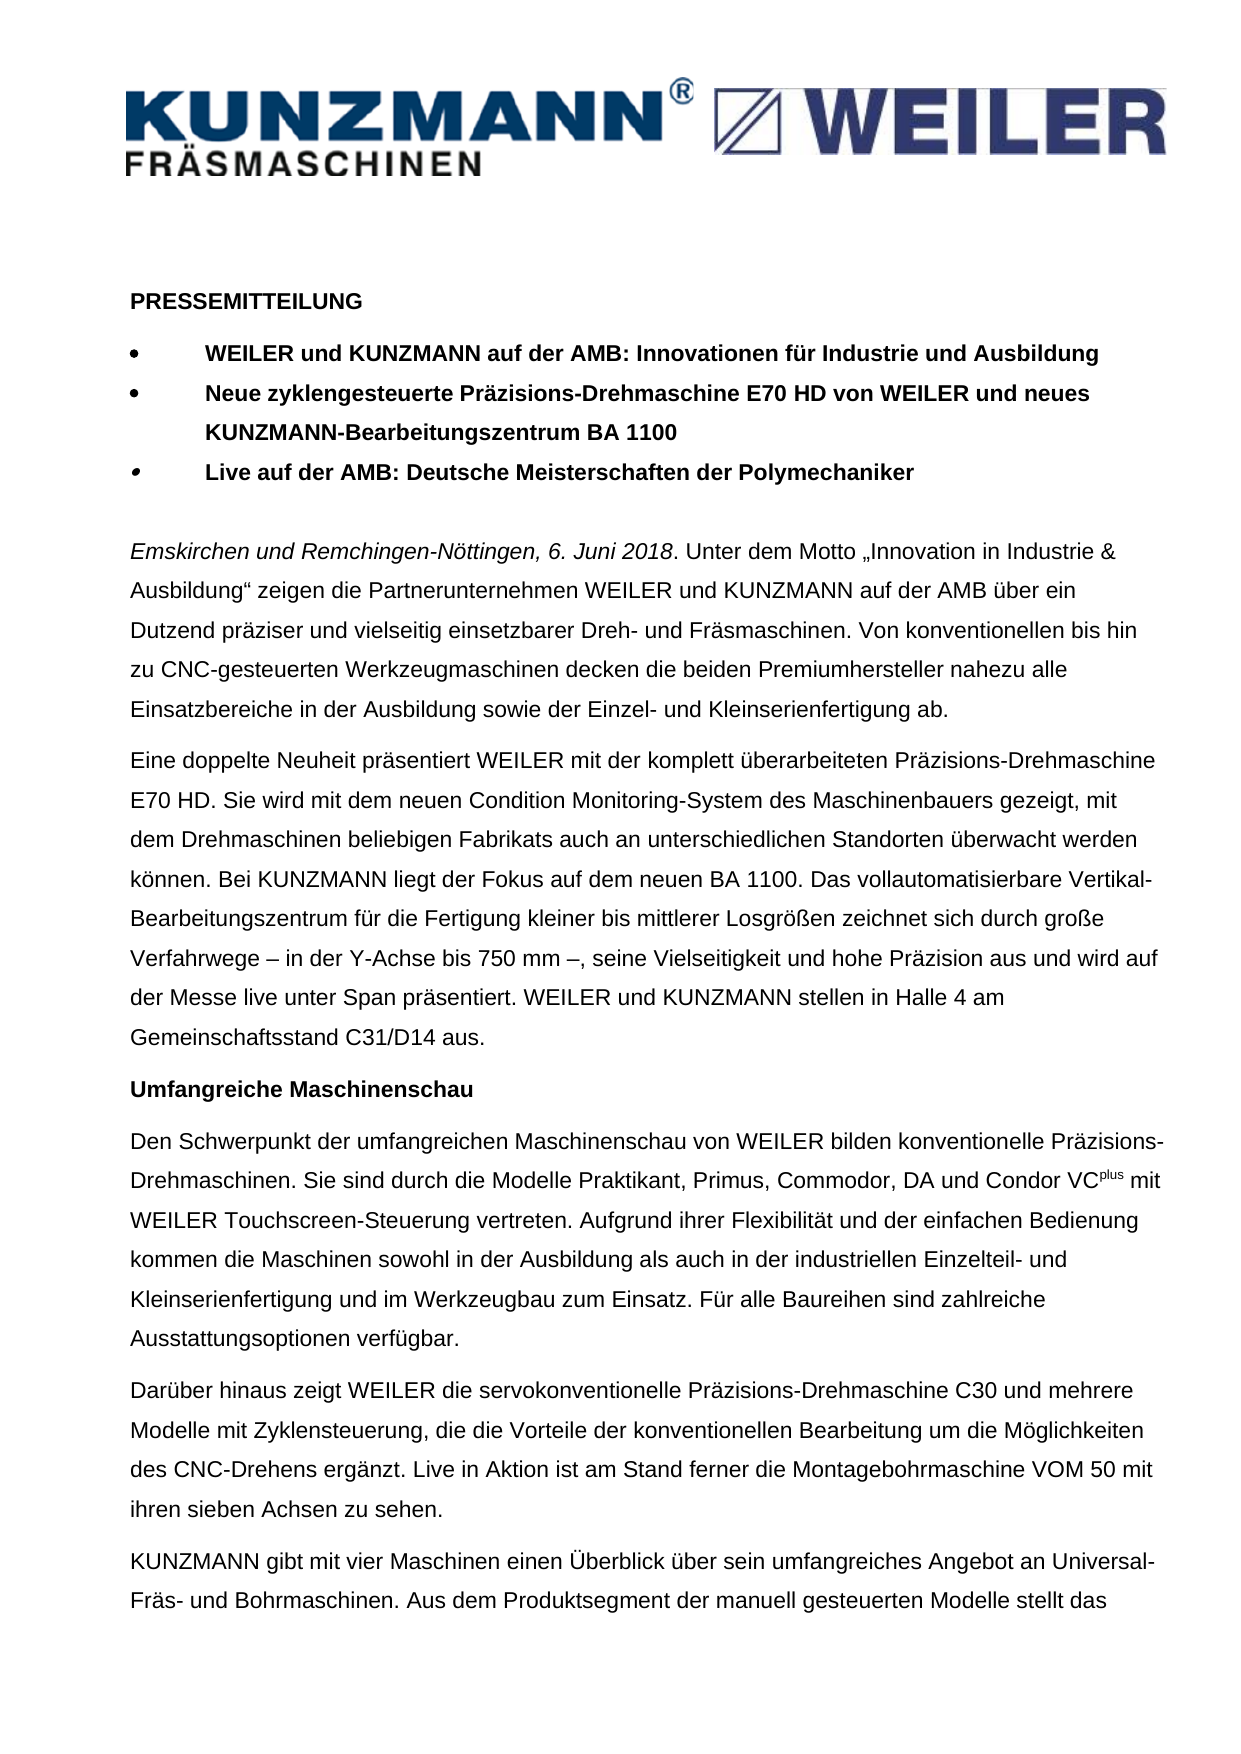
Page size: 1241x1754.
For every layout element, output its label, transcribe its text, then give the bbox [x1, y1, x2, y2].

text PRESSEMITTEILUNG [130, 288, 1167, 314]
text Eine doppelte Neuheit präsentiert WEILER mit der komplett überarbeiteten Präzisions-Drehmaschine E70 HD. Sie wird mit dem neuen Condition Monitoring-System des Maschinenbauers gezeigt, mit dem Drehmaschinen beliebigen Fabrikats auch an unterschiedlichen Standorten überwacht werden können. Bei KUNZMANN liegt der Fokus auf dem neuen BA 1100. Das vollautomatisierbare Vertikal-Bearbeitungszentrum für die Fertigung kleiner bis mittlerer Losgrößen zeichnet sich durch große Verfahrwege – in der Y-Achse bis 750 mm –, seine Vielseitigkeit und hohe Präzision aus und wird auf der Messe live unter Span präsentiert. WEILER und KUNZMANN stellen in Halle 4 am Gemeinschaftsstand C31/D14 aus. [130, 747, 1167, 1050]
text Den Schwerpunkt der umfangreichen Maschinenschau von WEILER bilden konventionelle Präzisions-Drehmaschinen. Sie sind durch die Modelle Praktikant, Primus, Commodor, DA und Condor VCplus mit WEILER Touchscreen-Steuerung vertreten. Aufgrund ihrer Flexibilität und der einfachen Bedienung kommen die Maschinen sowohl in der Ausbildung als auch in der industriellen Einzelteil- und Kleinserienfertigung und im Werkzeugbau zum Einsatz. Für alle Baureihen sind zahlreiche Ausstattungsoptionen verfügbar. [130, 1128, 1167, 1352]
text Darüber hinaus zeigt WEILER die servokonventionelle Präzisions-Drehmaschine C30 und mehrere Modelle mit Zyklensteuerung, die die Vorteile der konventionellen Bearbeitung um die Möglichkeiten des CNC-Drehens ergänzt. Live in Aktion ist am Stand ferner die Montagebohrmaschine VOM 50 mit ihren sieben Achsen zu sehen. [130, 1377, 1167, 1522]
text Emskirchen und Remchingen-Nöttingen, 6. Juni 2018. Unter dem Motto „Innovation in Industrie & Ausbildung“ zeigen die Partnerunternehmen WEILER und KUNZMANN auf der AMB über ein Dutzend präziser und vielseitig einsetzbarer Dreh- und Fräsmaschinen. Von konventionellen bis hin zu CNC-gesteuerten Werkzeugmaschinen decken die beiden Premiumhersteller nahezu alle Einsatzbereiche in der Ausbildung sowie der Einzel- und Kleinserienfertigung ab. [130, 538, 1167, 722]
picture [124, 77, 694, 175]
picture [714, 88, 1167, 155]
list WEILER und KUNZMANN auf der AMB: Innovationen für Industrie und Ausbildung [130, 340, 1167, 367]
text Umfangreiche Maschinenschau [130, 1076, 1167, 1102]
list Live auf der AMB: Deutsche Meisterschaften der Polymechaniker [130, 459, 1167, 485]
list Neue zyklengesteuerte Präzisions-Drehmaschine E70 HD von WEILER und neues KUNZMANN-Bearbeitungszentrum BA 1100 [130, 380, 1167, 446]
